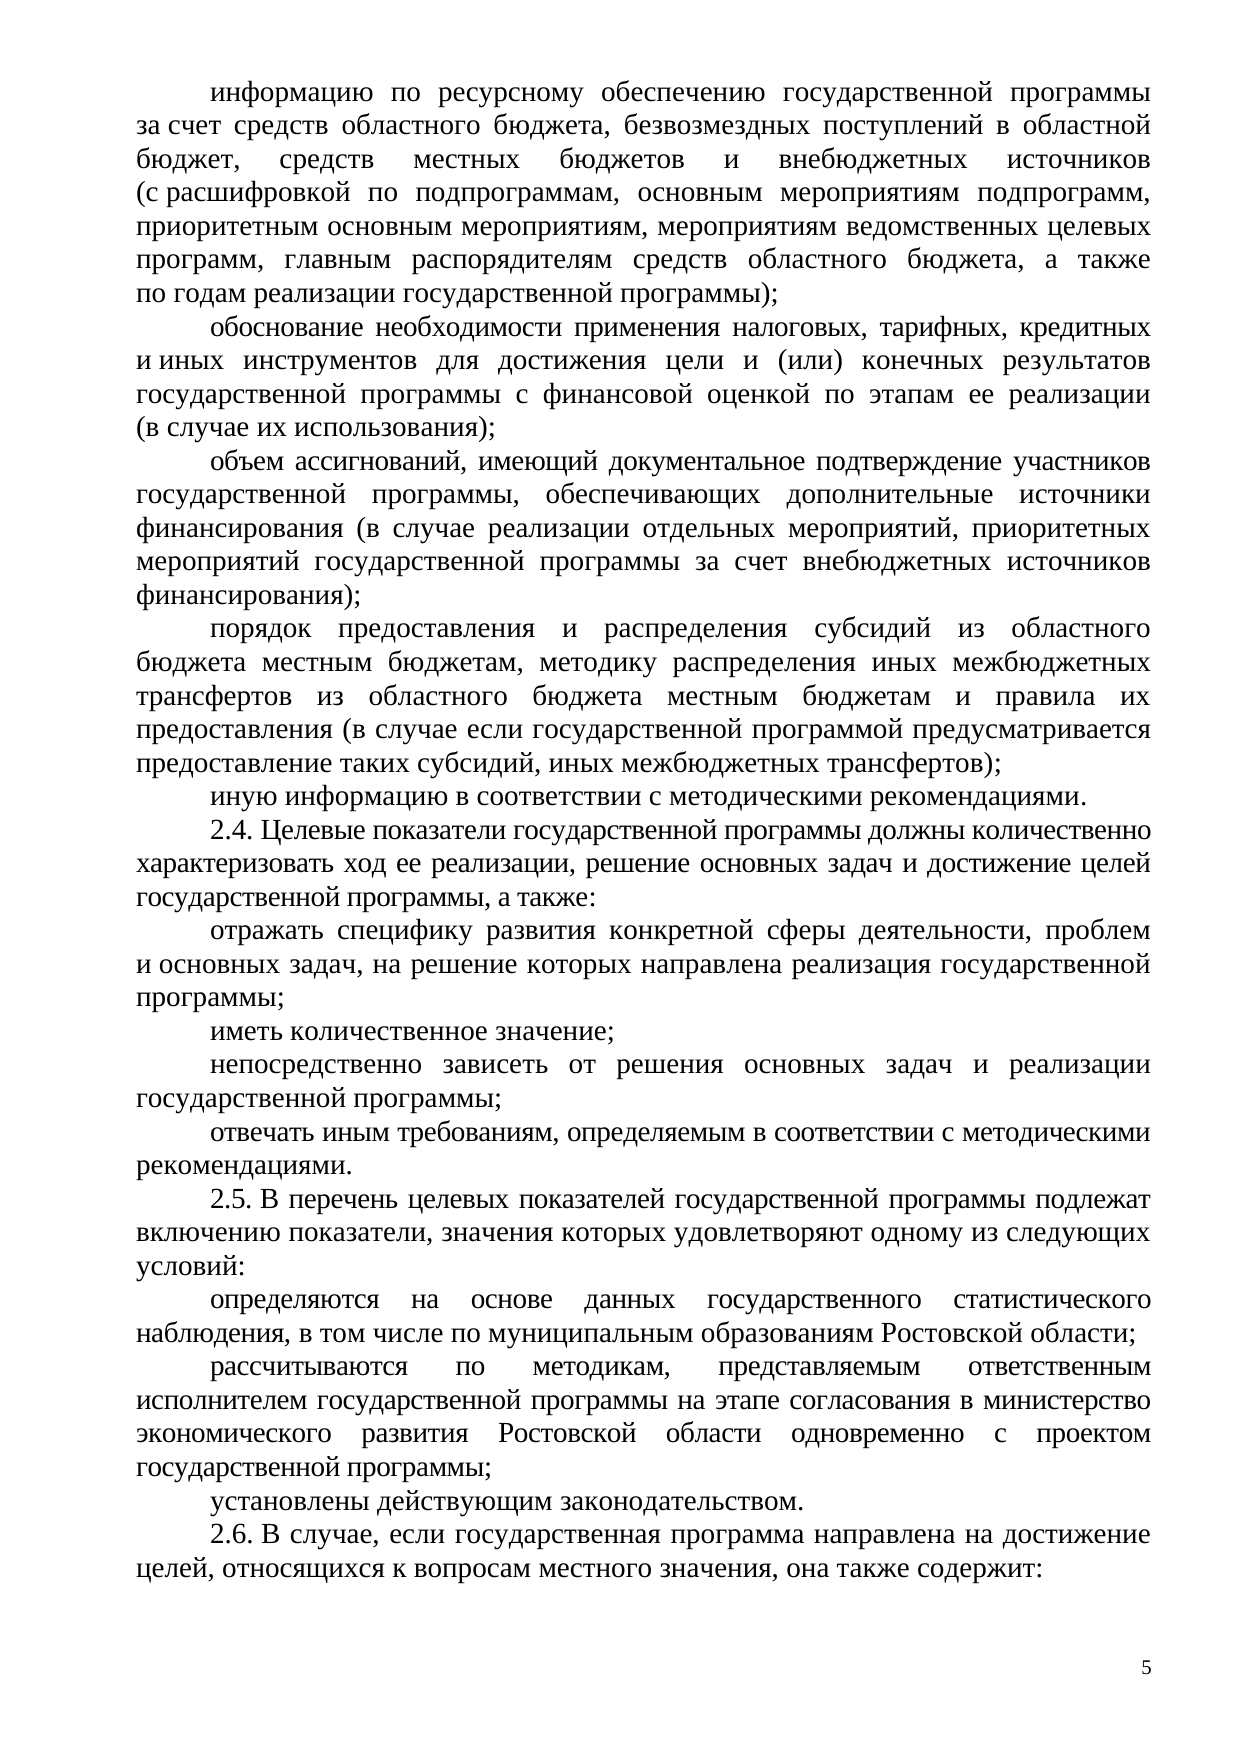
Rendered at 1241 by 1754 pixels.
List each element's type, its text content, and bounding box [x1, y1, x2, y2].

text иную информацию в соответствии с методическими рекомендациями. [136, 778, 1152, 812]
text установлены действующим законодательством. [136, 1483, 1152, 1516]
text 2.6. В случае, если государственная программа направлена на достижение целей, относящихся к вопросам местного значения, она также содержит: [136, 1516, 1152, 1583]
text отражать специфику развития конкретной сферы деятельности, проблем и основных задач, на решение которых направлена реализация государственной программы; [136, 912, 1152, 1013]
text информацию по ресурсному обеспечению государственной программы за счет средств областного бюджета, безвозмездных поступлений в областной бюджет, средств местных бюджетов и внебюджетных источников (с расшифровкой по подпрограммам, основным мероприятиям подпрограмм, приоритетным основным мероприятиям, мероприятиям ведомственных целевых программ, главным распорядителям средств областного бюджета, а также по годам реализации государственной программы); [136, 74, 1152, 309]
text порядок предоставления и распределения субсидий из областного бюджета местным бюджетам, методику распределения иных межбюджетных трансфертов из областного бюджета местным бюджетам и правила их предоставления (в случае если государственной программой предусматривается предоставление таких субсидий, иных межбюджетных трансфертов); [136, 611, 1152, 778]
text иметь количественное значение; [136, 1013, 1152, 1047]
text 2.4. Целевые показатели государственной программы должны количественно характеризовать ход ее реализации, решение основных задач и достижение целей государственной программы, а также: [136, 812, 1152, 912]
text объем ассигнований, имеющий документальное подтверждение участников государственной программы, обеспечивающих дополнительные источники финансирования (в случае реализации отдельных мероприятий, приоритетных мероприятий государственной программы за счет внебюджетных источников финансирования); [136, 443, 1152, 611]
text определяются на основе данных государственного статистического наблюдения, в том числе по муниципальным образованиям Ростовской области; [136, 1281, 1152, 1348]
text рассчитываются по методикам, представляемым ответственным исполнителем государственной программы на этапе согласования в министерство экономического развития Ростовской области одновременно с проектом государственной программы; [136, 1348, 1152, 1483]
text отвечать иным требованиям, определяемым в соответствии с методическими рекомендациями. [136, 1114, 1152, 1181]
text 2.5. В перечень целевых показателей государственной программы подлежат включению показатели, значения которых удовлетворяют одному из следующих условий: [136, 1181, 1152, 1281]
text обоснование необходимости применения налоговых, тарифных, кредитных и иных инструментов для достижения цели и (или) конечных результатов государственной программы с финансовой оценкой по этапам ее реализации (в случае их использования); [136, 309, 1152, 443]
text непосредственно зависеть от решения основных задач и реализации государственной программы; [136, 1047, 1152, 1114]
